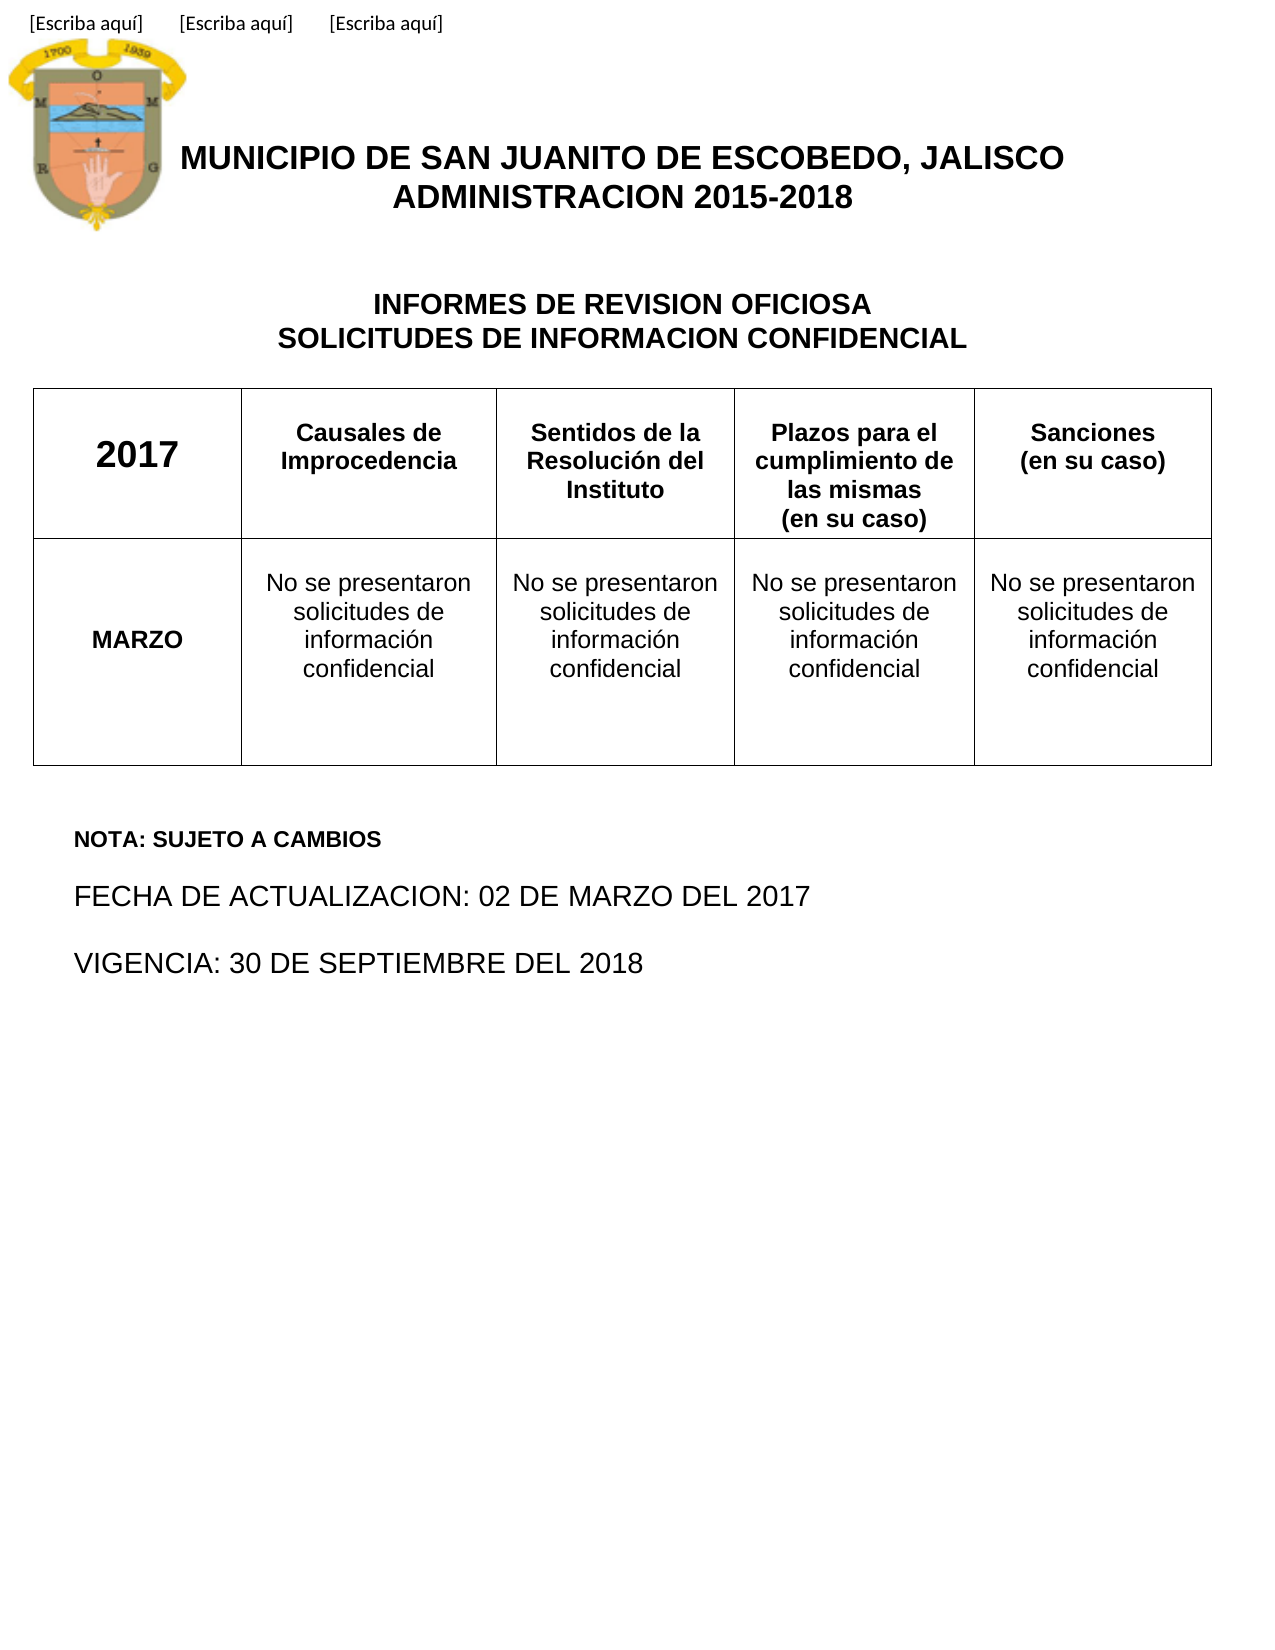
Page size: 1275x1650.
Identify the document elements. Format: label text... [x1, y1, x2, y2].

text NOTA: SUJETO A CAMBIOS [73, 826, 1216, 852]
table_cell No se presentaron solicitudes de información confidencial [242, 539, 496, 765]
table_cell No se presentaron solicitudes de información confidencial [975, 539, 1211, 765]
picture [0, 32, 332, 240]
text SOLICITUDES DE INFORMACION CONFIDENCIAL [29, 321, 1216, 354]
table_cell MARZO [34, 539, 241, 765]
text ADMINISTRACION 2015-2018 [29, 177, 1216, 215]
table_header 2017 [34, 389, 241, 538]
text INFORMES DE REVISION OFICIOSA [29, 287, 1216, 321]
table_cell No se presentaron solicitudes de información confidencial [497, 539, 734, 765]
text MUNICIPIO DE SAN JUANITO DE ESCOBEDO, JALISCO [29, 138, 1216, 177]
table_header Sanciones (en su caso) [975, 389, 1211, 538]
table_header Plazos para el cumplimiento de las mismas (en su caso) [735, 389, 974, 538]
text VIGENCIA: 30 DE SEPTIEMBRE DEL 2018 [73, 946, 1216, 979]
table_cell No se presentaron solicitudes de información confidencial [735, 539, 974, 765]
table_header Sentidos de la Resolución del Instituto [497, 389, 734, 538]
table_header Causales de Improcedencia [242, 389, 496, 538]
text FECHA DE ACTUALIZACION: 02 DE MARZO DEL 2017 [73, 879, 1216, 912]
